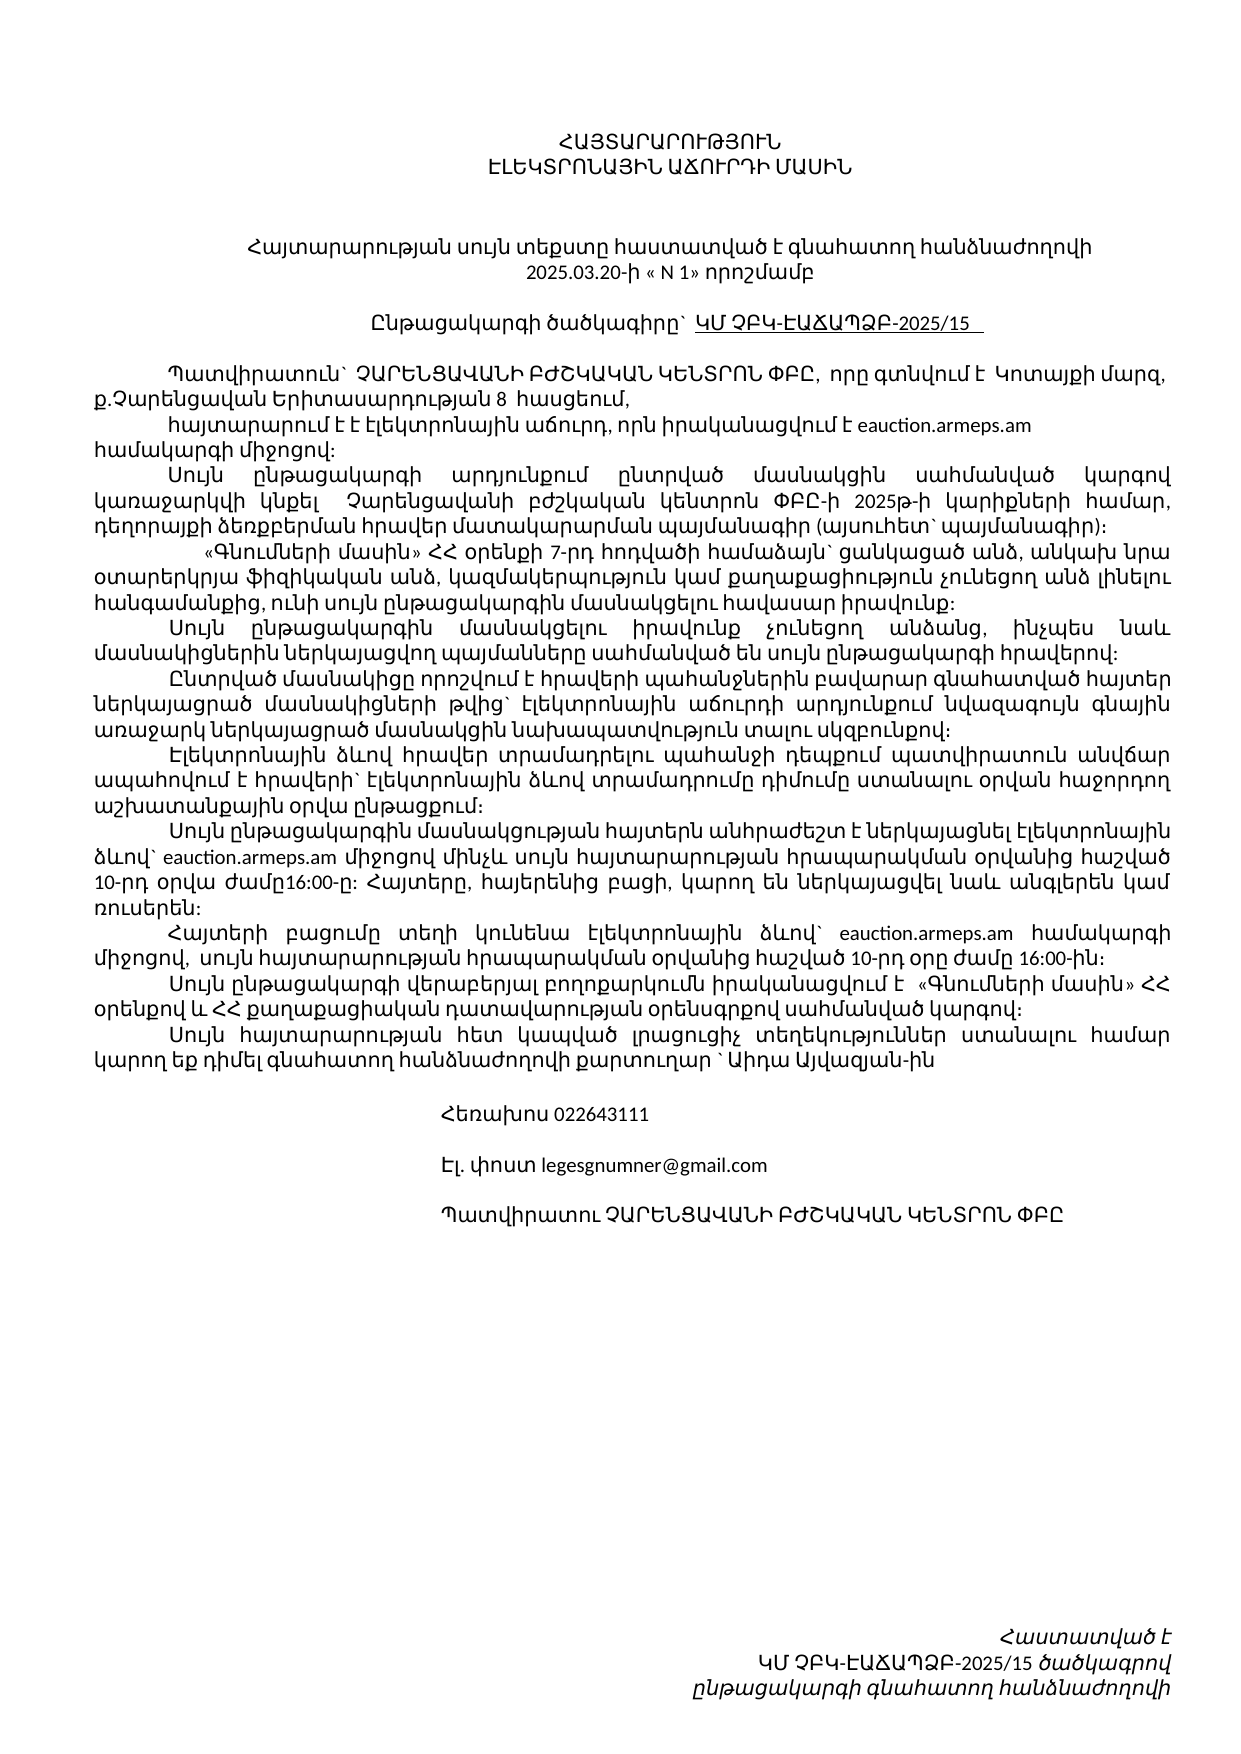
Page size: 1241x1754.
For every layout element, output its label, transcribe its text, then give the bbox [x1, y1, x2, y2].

text «Գնումների մասին» ՀՀ օրենքի 7-րդ հոդվածի համաձայն` ցանկացած անձ, անկախ նրա օտարերկրյա ֆիզիկական անձ, կազմակերպություն կամ քաղաքացիություն չունեցող անձ լինելու հանգամանքից, ունի սույն ընթացակարգին մասնակցելու հավասար իրավունք: [94, 539, 1171, 615]
text Էլեկտրոնային ձևով հրավեր տրամադրելու պահանջի դեպքում պատվիրատուն անվճար ապահովում է հրավերի` էլեկտրոնային ձևով տրամադրումը դիմումը ստանալու օրվան հաջորդող աշխատանքային օրվա ընթացքում։ [94, 742, 1171, 818]
text Հաստատված է [94, 1624, 1171, 1650]
text Պատվիրատուն` ՉԱՐԵՆՑԱՎԱՆԻ ԲԺՇԿԱԿԱՆ ԿԵՆՏՐՈՆ ՓԲԸ, որը գտնվում է Կոտայքի մարզ, ք.Չարենցավան Երիտասարդության 8 հասցեում, [94, 361, 1171, 412]
text ընթացակարգի գնահատող հանձնաժողովի [94, 1675, 1171, 1701]
text Հայտերի բացումը տեղի կունենա էլեկտրոնային ձևով` eauction.armeps.am համակարգի միջոցով, սույն հայտարարության հրապարակման օրվանից հաշված 10-րդ օրը ժամը 16:00-ին։ [94, 920, 1171, 971]
text Սույն ընթացակարգի վերաբերյալ բողոքարկումն իրականացվում է «Գնումների մասին» ՀՀ օրենքով և ՀՀ քաղաքացիական դատավարության օրենսգրքով սահմանված կարգով։ [94, 971, 1171, 1022]
text ԿՄ ՉԲԿ-ԷԱՃԱՊՁԲ-2025/15 ծածկագրով [94, 1650, 1171, 1675]
text Պատվիրատու ՉԱՐԵՆՑԱՎԱՆԻ ԲԺՇԿԱԿԱՆ ԿԵՆՏՐՈՆ ՓԲԸ [94, 1203, 1171, 1228]
text Էլ. փոստ legesgnumner@gmail.com [94, 1152, 1171, 1177]
text Հայտարարության սույն տեքստը հաստատված է գնահատող հանձնաժողովի [94, 234, 1171, 259]
text Ընտրված մասնակիցը որոշվում է հրավերի պահանջներին բավարար գնահատված հայտեր ներկայացրած մասնակիցների թվից` էլեկտրոնային աճուրդի արդյունքում նվազագույն գնային առաջարկ ներկայացրած մասնակցին նախապատվություն տալու սկզբունքով։ [94, 666, 1171, 742]
text ՀԱՅՏԱՐԱՐՈՒԹՅՈՒՆ [94, 129, 1171, 154]
text Սույն հայտարարության հետ կապված լրացուցիչ տեղեկություններ ստանալու համար կարող եք դիմել գնահատող հանձնաժողովի քարտուղար ` Աիդա Այվազյան-ին [94, 1022, 1171, 1073]
text Հեռախոս 022643111 [94, 1101, 1171, 1126]
text Սույն ընթացակարգի արդյունքում ընտրված մասնակցին սահմանված կարգով կառաջարկվի կնքել Չարենցավանի բժշկական կենտրոն ՓԲԸ-ի 2025թ-ի կարիքների համար, դեղորայքի ձեռքբերման հրավեր մատակարարման պայմանագիր (այսուհետ` պայմանագիր)։ [94, 463, 1171, 539]
text հայտարարում է է էլեկտրոնային աճուրդ, որն իրականացվում է eauction.armeps.am համակարգի միջոցով: [94, 412, 1171, 463]
text 2025.03.20 -ի « N 1» որոշմամբ [94, 259, 1171, 285]
text Սույն ընթացակարգին մասնակցելու իրավունք չունեցող անձանց, ինչպես նաև մասնակիցներին ներկայացվող պայմանները սահմանված են սույն ընթացակարգի հրավերով: [94, 615, 1171, 666]
text ԷԼԵԿՏՐՈՆԱՅԻՆ ԱՃՈՒՐԴԻ ՄԱՍԻՆ [94, 154, 1171, 180]
text Սույն ընթացակարգին մասնակցության հայտերն անհրաժեշտ է ներկայացնել էլեկտրոնային ձևով` eauction.armeps.am միջոցով մինչև սույն հայտարարության հրապարակման օրվանից հաշված 10-րդ օրվա ժամը16:00-ը: Հայտերը, հայերենից բացի, կարող են ներկայացվել նաև անգլերեն կամ ռուսերեն: [94, 818, 1171, 920]
text Ընթացակարգի ծածկագիրը` ԿՄ ՉԲԿ-ԷԱՃԱՊՁԲ-2025/15 [94, 310, 1171, 336]
